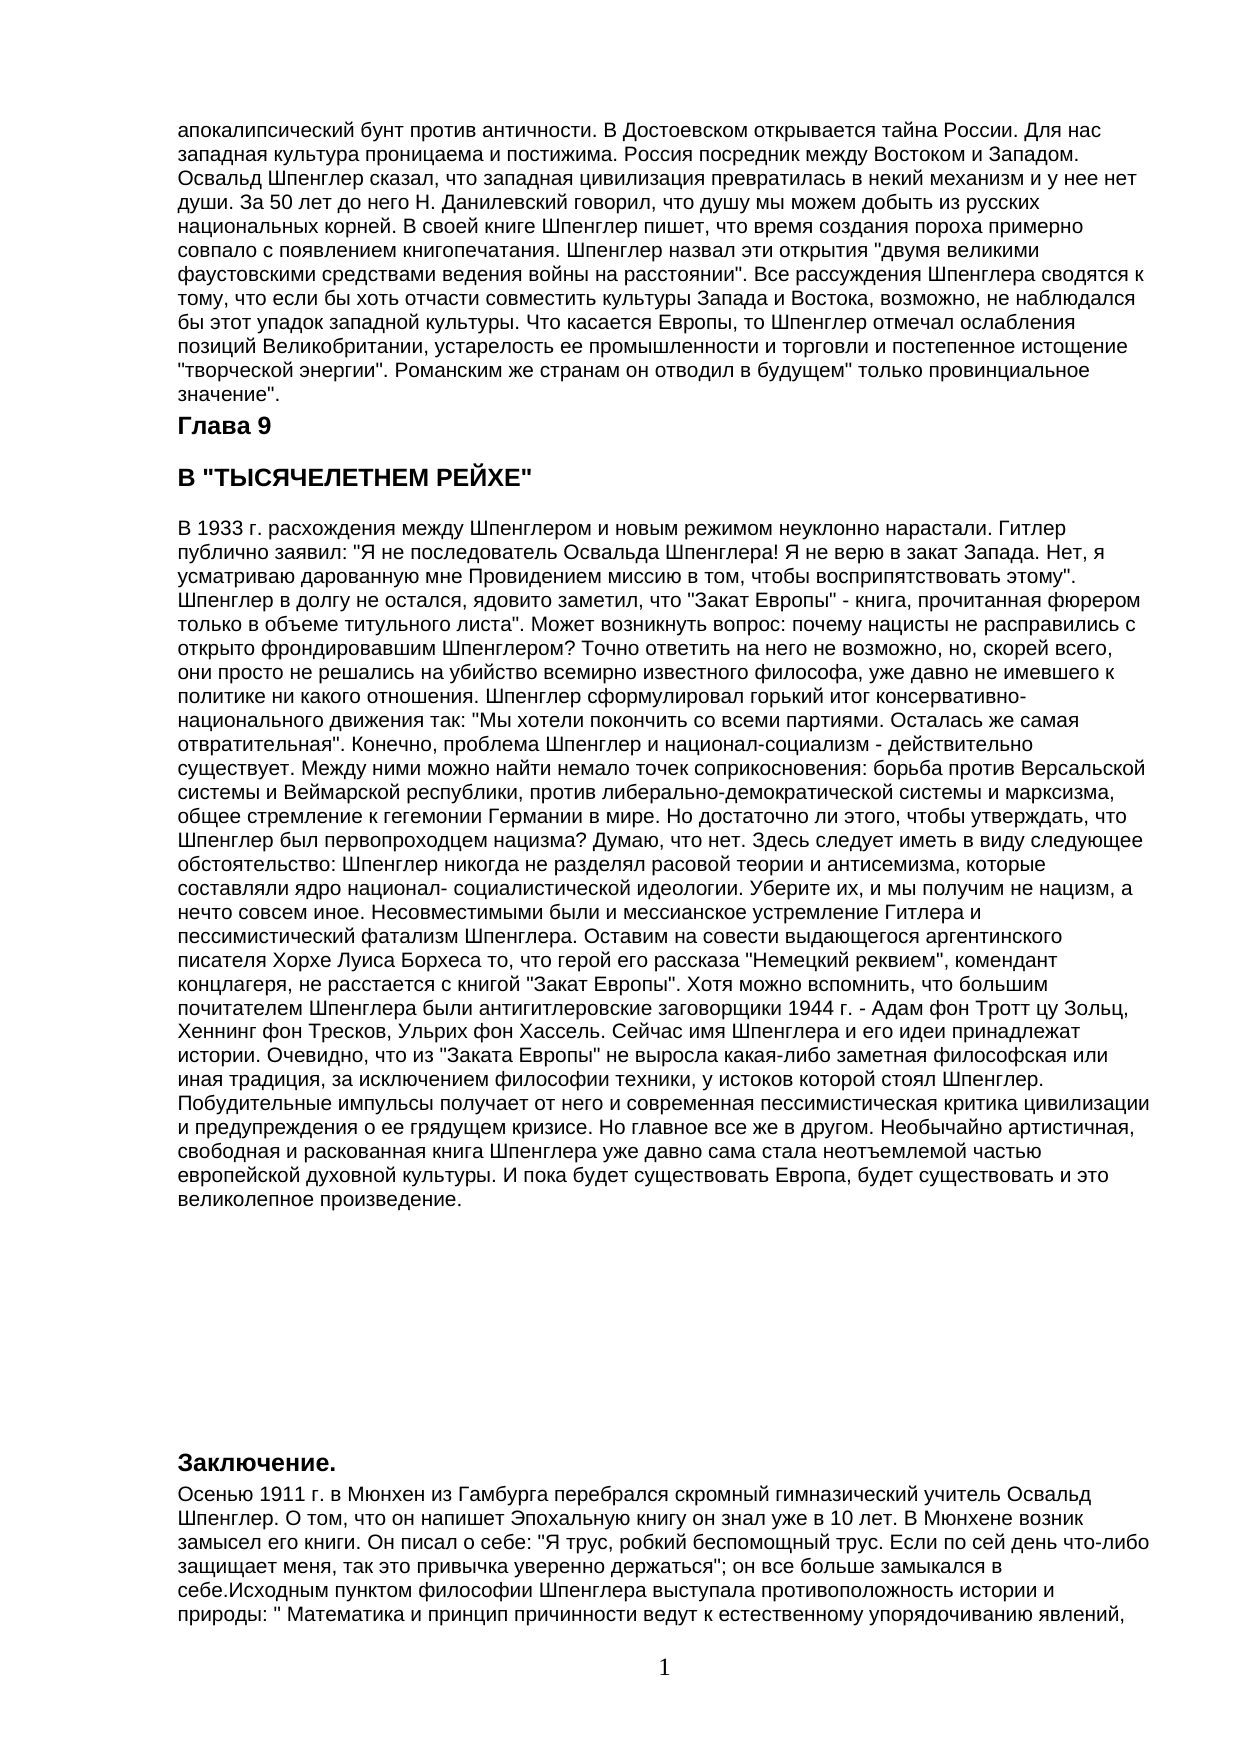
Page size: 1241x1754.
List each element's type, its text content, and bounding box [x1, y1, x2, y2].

text Глава 9 В "ТЫСЯЧЕЛЕТНЕМ РЕЙХЕ" В 1933 г. расхождения между Шпенглером и новым режимом неуклонно нарастали. Гитлер публично заявил: "Я не последователь Освальда Шпенглера! Я не верю в закат Запада. Нет, я усматриваю дарованную мне Провидением миссию в том, чтобы восприпятствовать этому". Шпенглер в долгу не остался, ядовито заметил, что "Закат Европы" - книга, прочитанная фюрером только в объеме титульного листа". Может возникнуть вопрос: почему нацисты не расправились с открыто фрондировавшим Шпенглером? Точно ответить на него не возможно, но, скорей всего, они просто не решались на убийство всемирно известного философа, уже давно не имевшего к политике ни какого отношения. Шпенглер сформулировал горький итог консервативно-национального движения так: "Мы хотели покончить со всеми партиями. Осталась же самая отвратительная". Конечно, проблема Шпенглер и национал-социализм - действительно существует. Между ними можно найти немало точек соприкосновения: борьба против Версальской системы и Веймарской республики, против либерально-демократической системы и марксизма, общее стремление к гегемонии Германии в мире. Но достаточно ли этого, чтобы утверждать, что Шпенглер был первопроходцем нацизма? Думаю, что нет. Здесь следует иметь в виду следующее обстоятельство: Шпенглер никогда не разделял расовой теории и антисемизма, которые составляли ядро национал- социалистической идеологии. Уберите их, и мы получим не нацизм, а нечто совсем иное. Несовместимыми были и мессианское устремление Гитлера и пессимистический фатализм Шпенглера. Оставим на совести выдающегося аргентинского писателя Хорхе Луиса Борхеса то, что герой его рассказа "Немецкий реквием", комендант концлагеря, не расстается с книгой "Закат Европы". Хотя можно вспомнить, что большим почитателем Шпенглера были антигитлеровские заговорщики 1944 г. - Адам фон Тротт цу Зольц, Хеннинг фон Тресков, Ульрих фон Хассель. Сейчас имя Шпенглера и его идеи принадлежат истории. Очевидно, что из "Заката Европы" не выросла какая-либо заметная философская или иная традиция, за исключением философии техники, у истоков которой стоял Шпенглер. Побудительные импульсы получает от него и современная пессимистическая критика цивилизации и предупреждения о ее грядущем кризисе. Но главное все же в другом. Необычайно артистичная, свободная и раскованная книга Шпенглера уже давно сама стала неотъемлемой частью европейской духовной культуры. И пока будет существовать Европа, будет существовать и это великолепное произведение. [177, 411, 1152, 1240]
text Заключение. [177, 1448, 1152, 1477]
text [177, 1482, 1152, 1626]
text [177, 118, 1152, 406]
